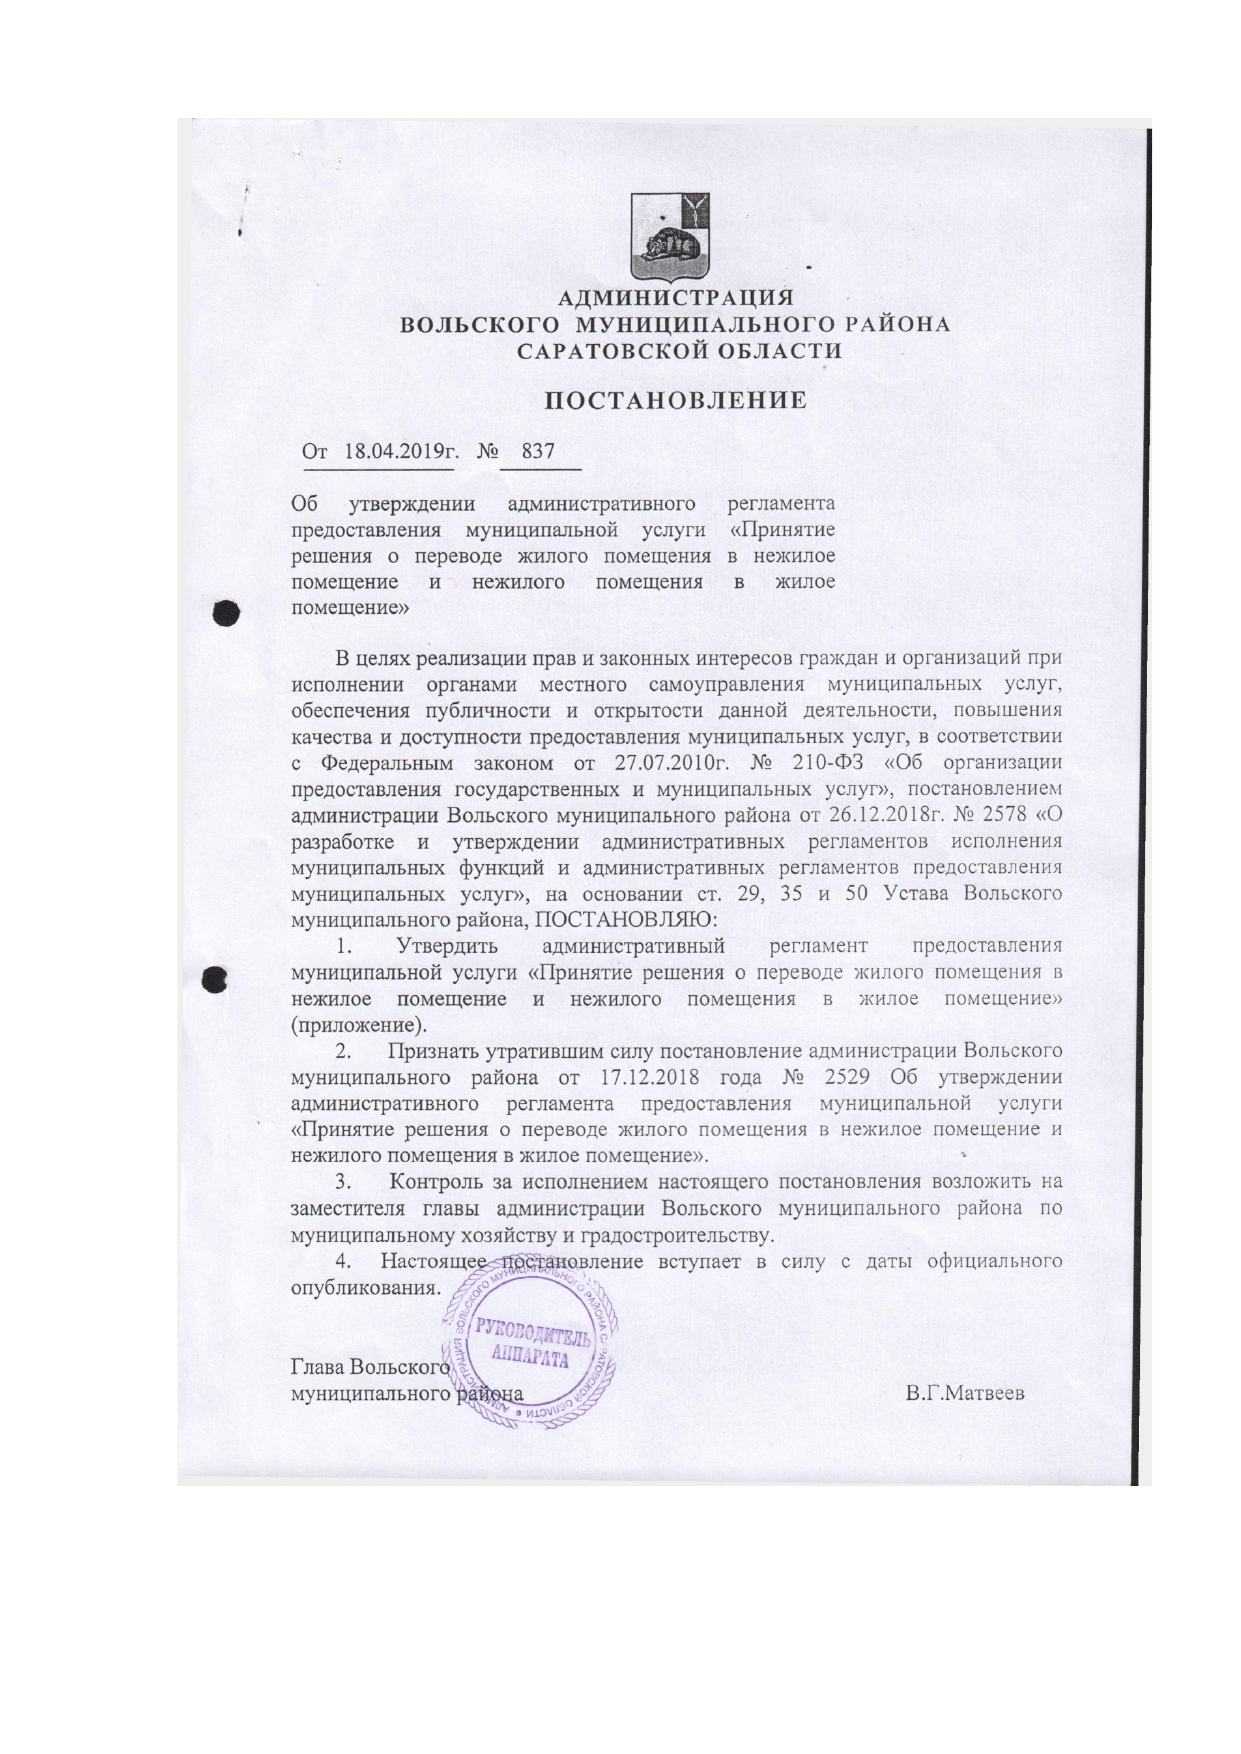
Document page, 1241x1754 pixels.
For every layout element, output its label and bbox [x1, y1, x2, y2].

picture [177, 118, 1153, 1486]
